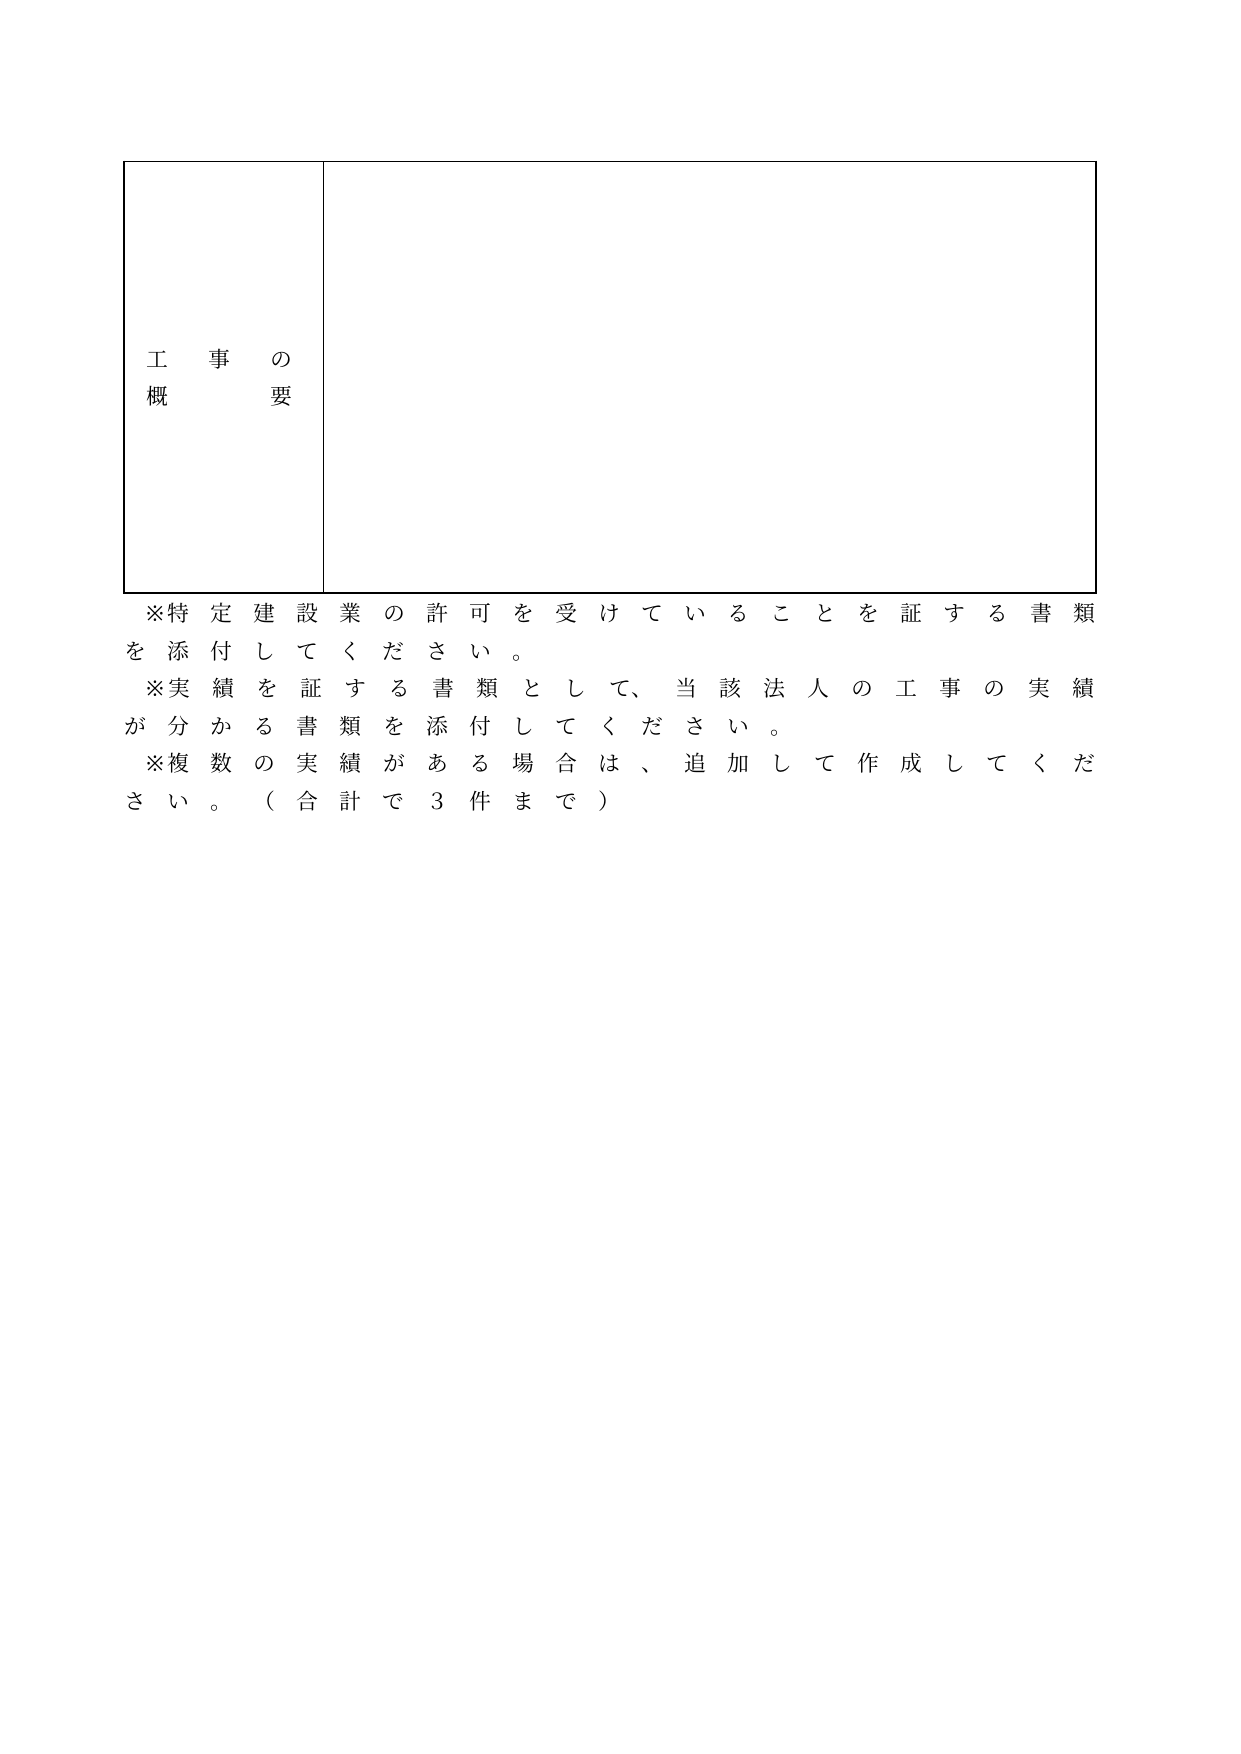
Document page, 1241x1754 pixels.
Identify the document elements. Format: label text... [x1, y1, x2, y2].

table_cell 工事の概要 [125, 162, 323, 592]
table_cell [324, 162, 1095, 592]
text ※特定建設業の許可を受けていることを証する書類を添付してください。 [124, 594, 1116, 669]
text ※実績を証する書類として、当該法人の工事の実績が分かる書類を添付してください。 [124, 669, 1116, 744]
text ※複数の実績がある場合は、追加して作成してください。（合計で３件まで） [124, 744, 1116, 819]
